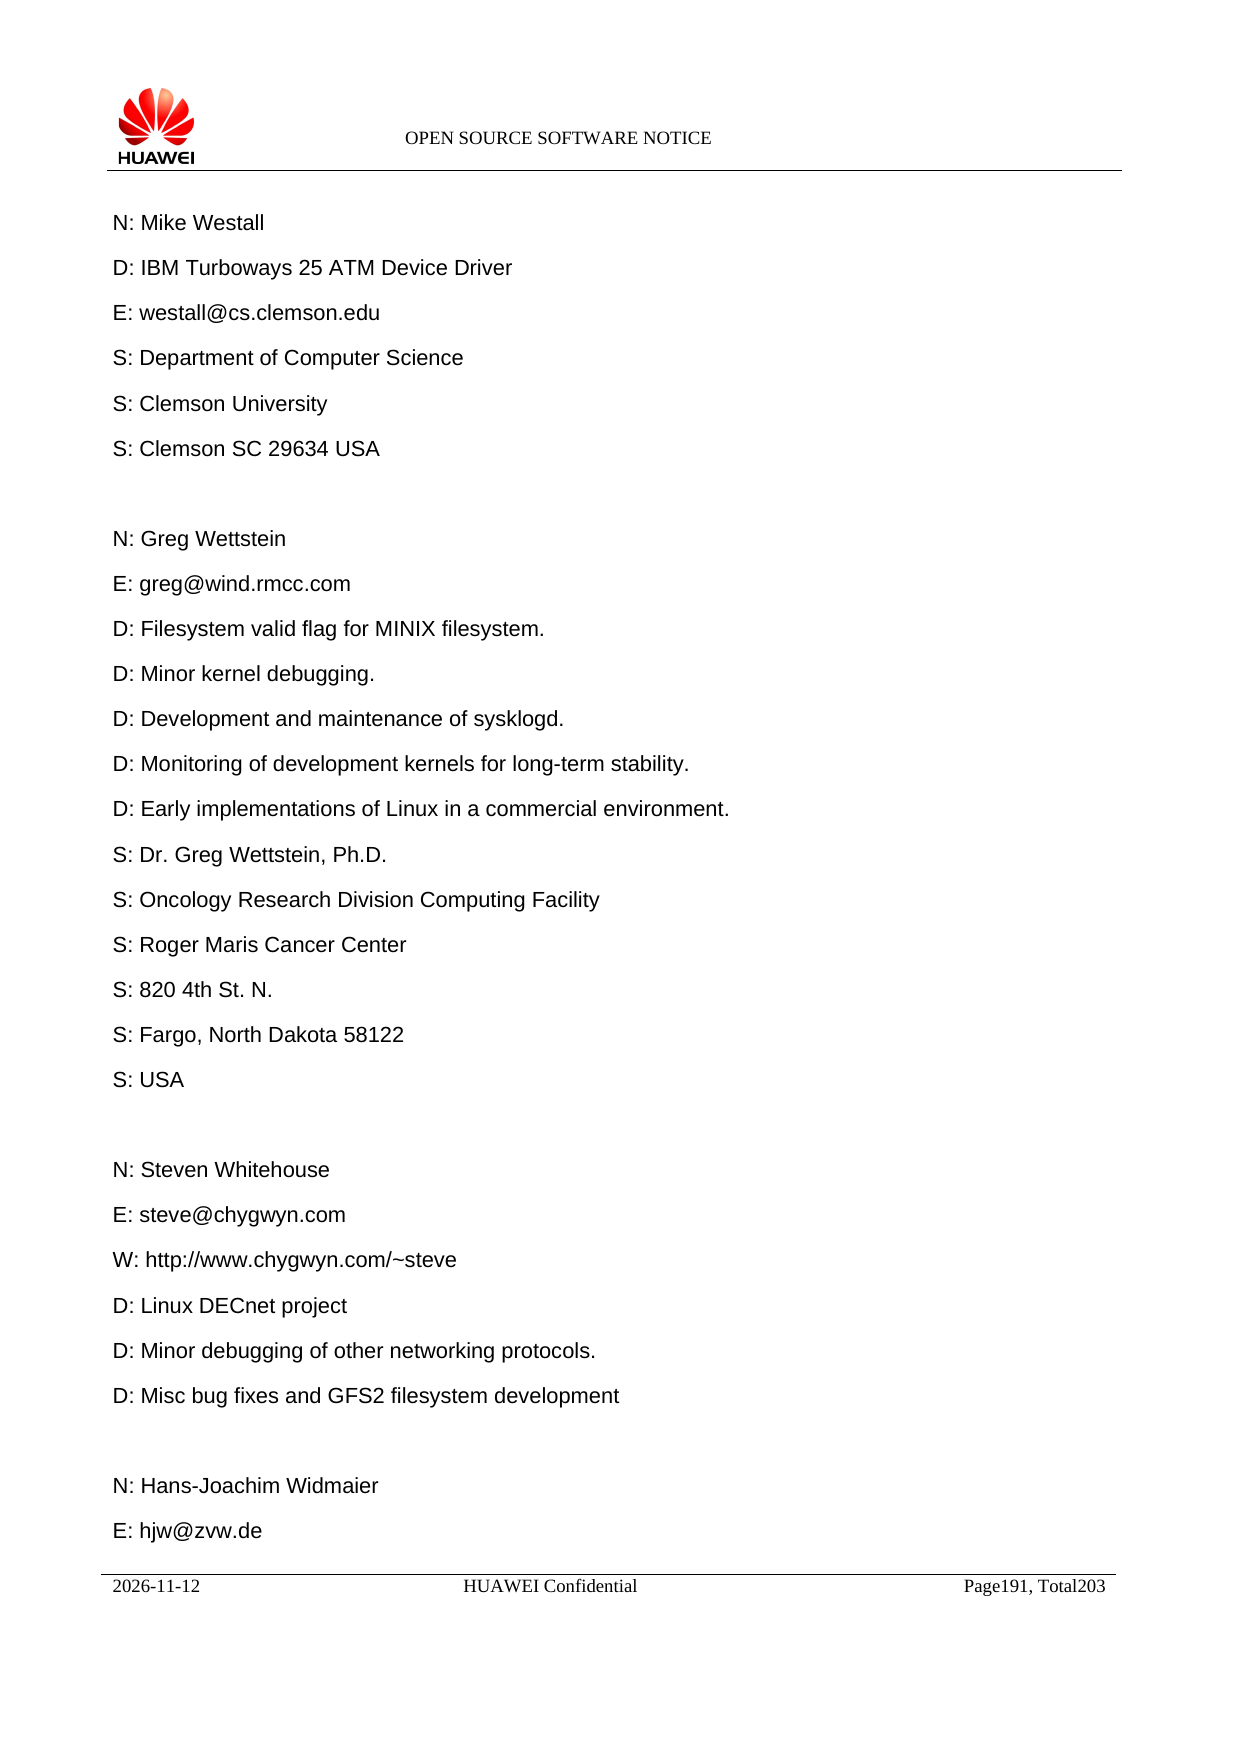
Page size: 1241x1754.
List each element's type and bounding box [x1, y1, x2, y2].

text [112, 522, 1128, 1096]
picture [118, 88, 194, 164]
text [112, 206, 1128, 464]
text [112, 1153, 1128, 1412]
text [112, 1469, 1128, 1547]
